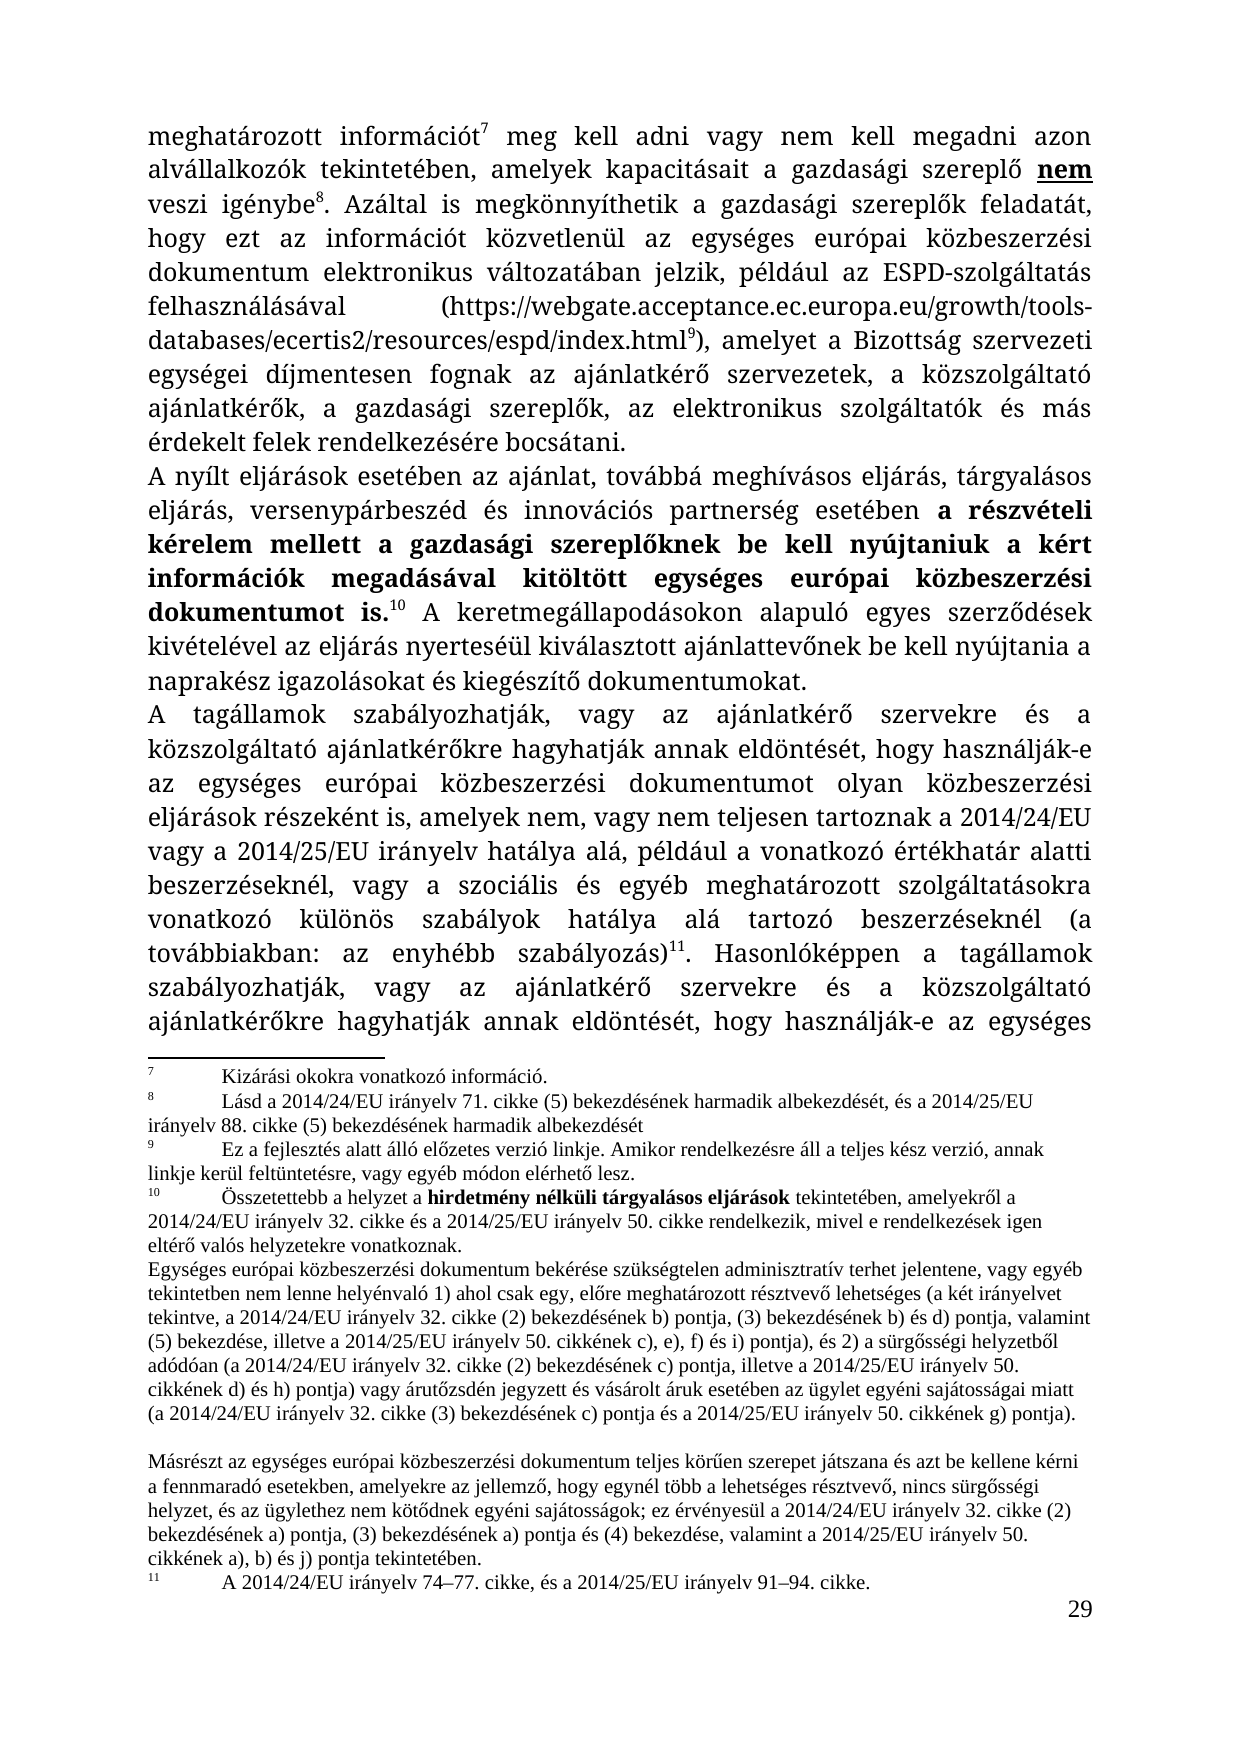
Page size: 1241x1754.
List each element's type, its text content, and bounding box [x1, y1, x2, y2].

text A tagállamok szabályozhatják, vagy az ajánlatkérő szervekre és a közszolgáltató ajánlatkérőkre hagyhatják annak eldöntését, hogy használják-e az egységes európai közbeszerzési dokumentumot olyan közbeszerzési eljárások részeként is, amelyek nem, vagy nem teljesen tartoznak a 2014/24/EU vagy a 2014/25/EU irányelv hatálya alá, például a vonatkozó értékhatár alatti beszerzéseknél, vagy a szociális és egyéb meghatározott szolgáltatásokra vonatkozó különös szabályok hatálya alá tartozó beszerzéseknél (a továbbiakban: az enyhébb szabályozás). Hasonlóképpen a tagállamok szabályozhatják, vagy az ajánlatkérő szervekre és a közszolgáltató ajánlatkérőkre hagyhatják annak eldöntését, hogy használják-e az egységes európai közbeszerzési dokumentumot koncessziós szerződések odaítélésével kapcsolatban is, attól függetlenül, hogy azok a 2014/23/EU irányelv hatálya alá tartoznak-e. [148, 697, 1093, 1038]
text A nyílt eljárások esetében az ajánlat, továbbá meghívásos eljárás, tárgyalásos eljárás, versenypárbeszéd és innovációs partnerség esetében a részvételi kérelem mellett a gazdasági szereplőknek be kell nyújtaniuk a kért információk megadásával kitöltött egységes európai közbeszerzési dokumentumot is. A keretmegállapodásokon alapuló egyes szerződések kivételével az eljárás nyerteséül kiválasztott ajánlattevőnek be kell nyújtania a naprakész igazolásokat és kiegészítő dokumentumokat. [148, 459, 1093, 697]
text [148, 118, 1093, 459]
